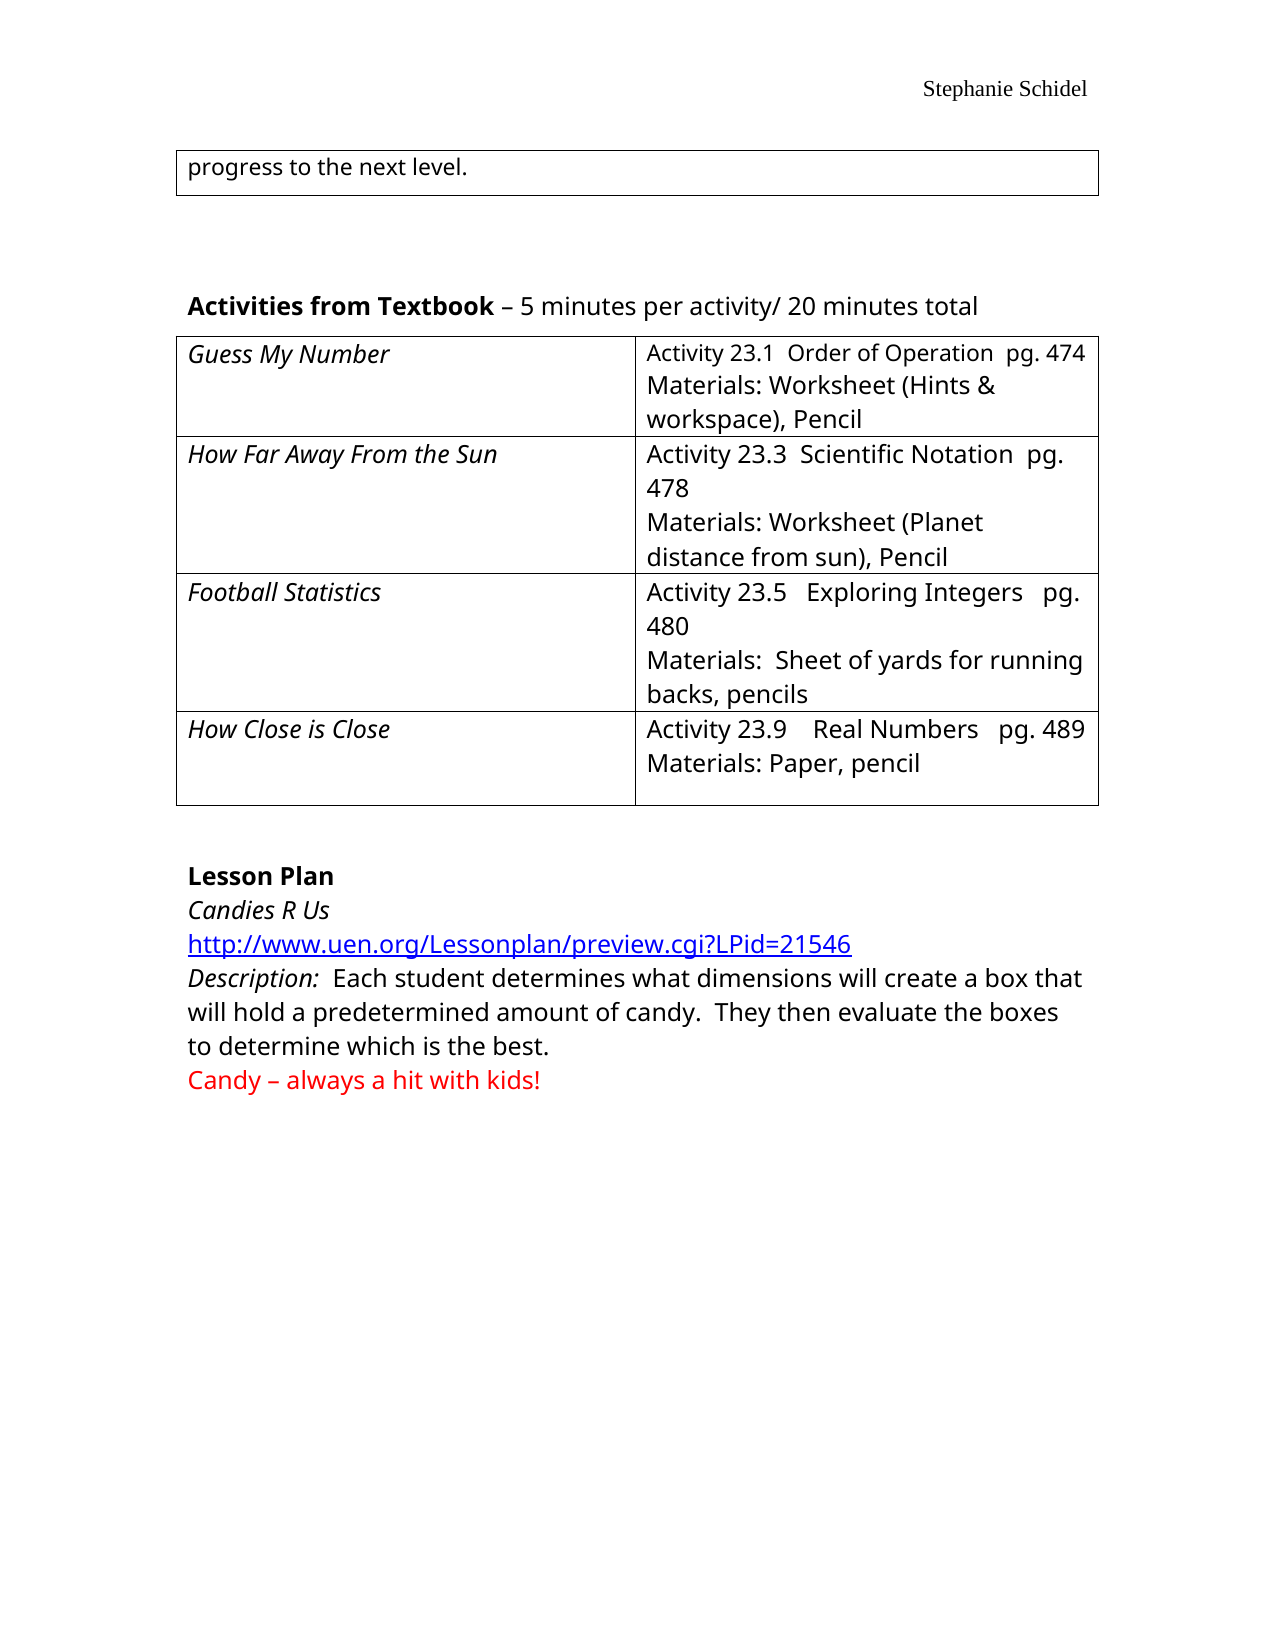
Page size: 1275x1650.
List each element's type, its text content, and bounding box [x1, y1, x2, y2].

table_cell How Close is Close [177, 712, 635, 805]
table_cell Activity 23.5 Exploring Integers pg. 480 Materials: Sheet of yards for running backs, pencils [636, 574, 1098, 711]
text Candies R Us [187, 892, 1087, 927]
text Description: Each student determines what dimensions will create a box that will hold a predetermined amount of candy. They then evaluate the boxes to determine which is the best. [187, 961, 1087, 1063]
table_header Guess My Number [177, 337, 635, 436]
table_header Activity 23.1 Order of Operation pg. 474 Materials: Worksheet (Hints & workspace), Pencil [636, 337, 1098, 436]
table_cell Football Statistics [177, 574, 635, 711]
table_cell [177, 151, 1098, 195]
table_cell Activity 23.3 Scientific Notation pg. 478 Materials: Worksheet (Planet distance from sun), Pencil [636, 437, 1098, 573]
table_cell Activity 23.9 Real Numbers pg. 489 Materials: Paper, pencil [636, 712, 1098, 805]
text Lesson Plan [187, 858, 1087, 892]
text Candy – always a hit with kids! [187, 1063, 1087, 1097]
text http://www.uen.org/Lessonplan/preview.cgi?LPid=21546 [187, 927, 1087, 961]
text Activities from Textbook – 5 minutes per activity/ 20 minutes total [187, 289, 1087, 323]
table_cell How Far Away From the Sun [177, 437, 635, 573]
